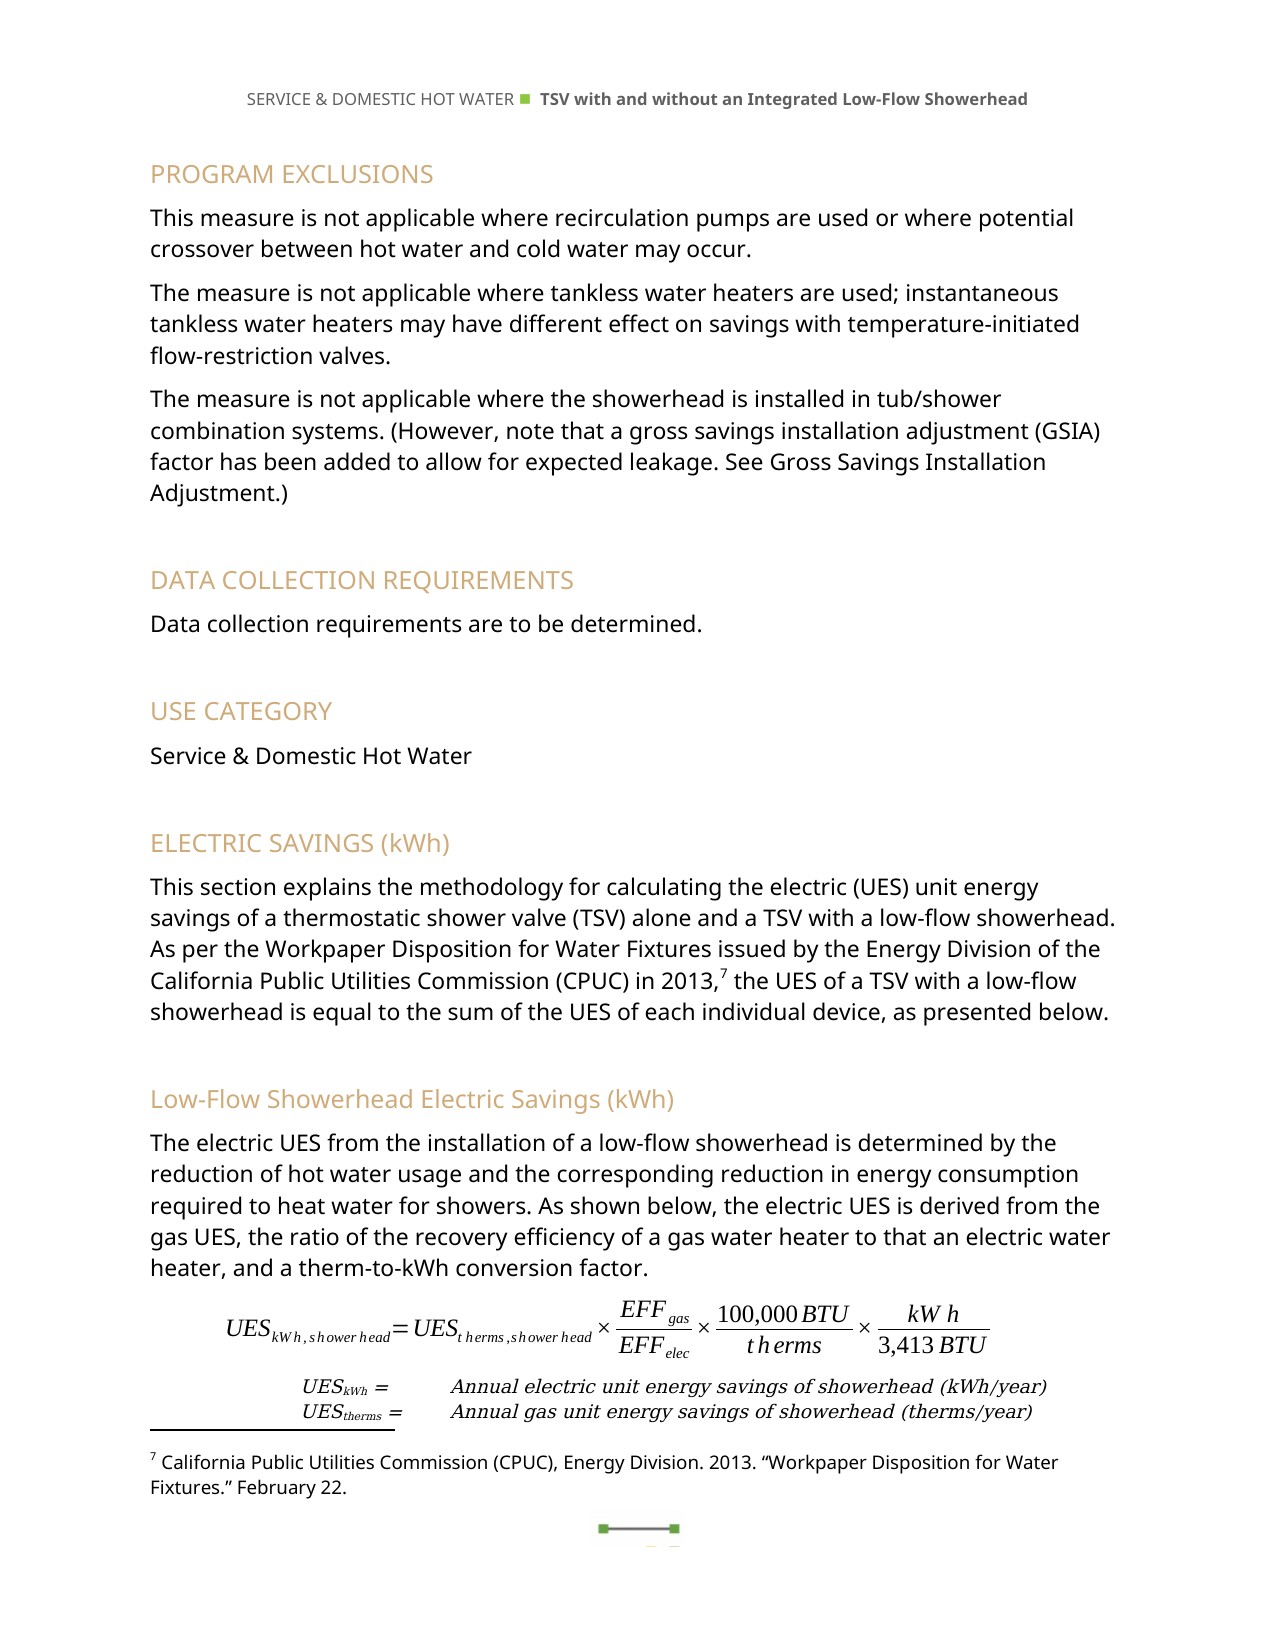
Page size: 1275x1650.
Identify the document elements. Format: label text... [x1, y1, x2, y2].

subtitle Electric Savings (kWh) [150, 827, 1125, 858]
text The measure is not applicable where tankless water heaters are used; instantaneous tankless water heaters may have different effect on savings with temperature-initiated flow-restriction valves. [150, 277, 1125, 371]
text UEStherms = Annual gas unit energy savings of showerhead (therms/year) [300, 1400, 1125, 1423]
text The electric UES from the installation of a low-flow showerhead is determined by the reduction of hot water usage and the corresponding reduction in energy consumption required to heat water for showers. As shown below, the electric UES is derived from the gas UES, the ratio of the recovery efficiency of a gas water heater to that an electric water heater, and a therm-to-kWh conversion factor. [150, 1127, 1125, 1283]
subtitle Program Exclusions [150, 158, 1125, 189]
text This measure is not applicable where recirculation pumps are used or where potential crossover between hot water and cold water may occur. [150, 202, 1125, 264]
subtitle Low-Flow Showerhead Electric Savings (kWh) [150, 1083, 1125, 1114]
picture [589, 1512, 684, 1547]
text Service & Domestic Hot Water [150, 739, 1125, 771]
text The measure is not applicable where the showerhead is installed in tub/shower combination systems. (However, note that a gross savings installation adjustment (GSIA) factor has been added to allow for expected leakage. See Gross Savings Installation Adjustment.) [150, 383, 1125, 508]
subtitle Use Category [150, 696, 1125, 727]
text Data collection requirements are to be determined. [150, 608, 1125, 639]
subtitle Data Collection Requirements [150, 564, 1125, 596]
text UESkWh = Annual electric unit energy savings of showerhead (kWh/year) [300, 1375, 1125, 1398]
text This section explains the methodology for calculating the electric (UES) unit energy savings of a thermostatic shower valve (TSV) alone and a TSV with a low-flow showerhead. As per the Workpaper Disposition for Water Fixtures issued by the Energy Division of the California Public Utilities Commission (CPUC) in 2013, the UES of a TSV with a low-flow showerhead is equal to the sum of the UES of each individual device, as presented below. [150, 871, 1125, 1027]
